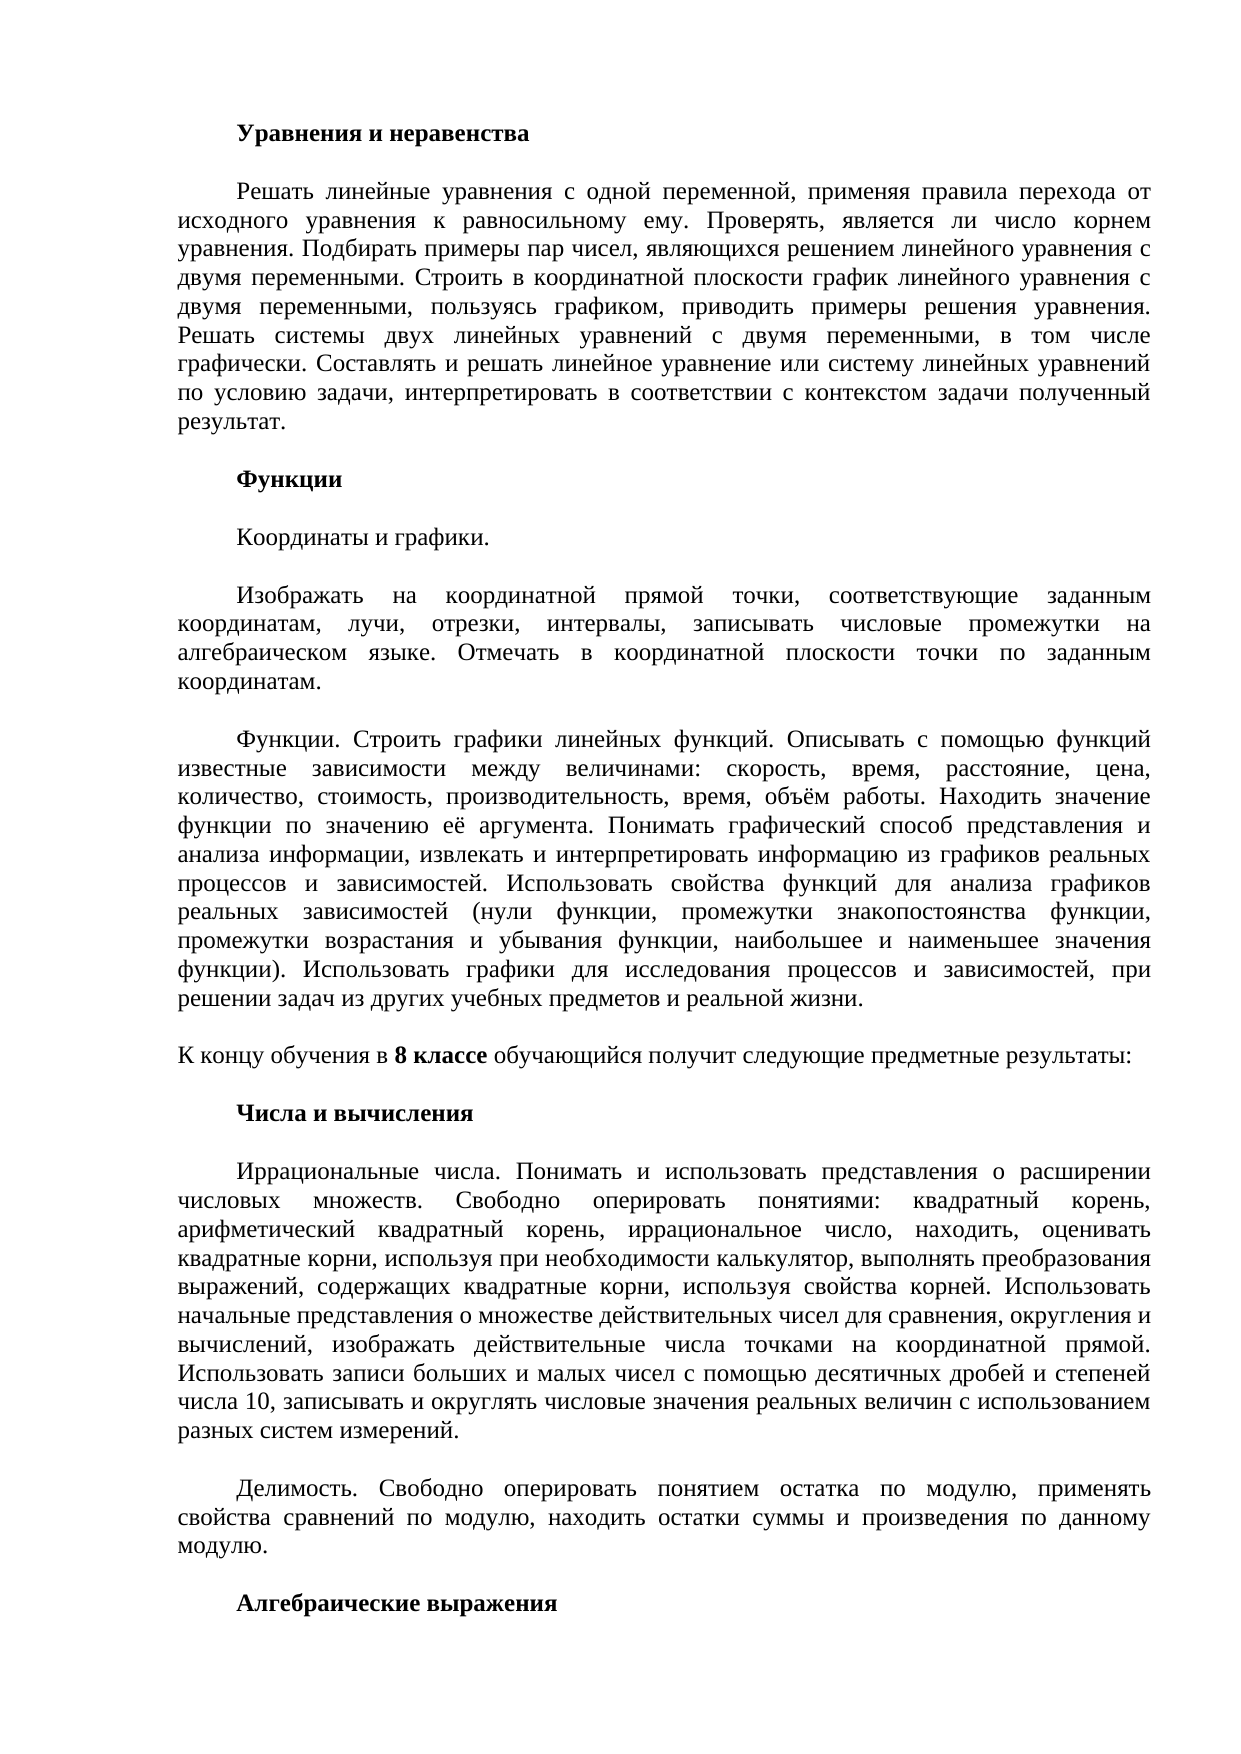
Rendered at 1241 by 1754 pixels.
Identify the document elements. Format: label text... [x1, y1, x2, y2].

text Делимость. Свободно оперировать понятием остатка по модулю, применять свойства сравнений по модулю, находить остатки суммы и произведения по данному модулю. [177, 1473, 1152, 1559]
text Координаты и графики. [177, 522, 1152, 551]
text Изображать на координатной прямой точки, соответствующие заданным координатам, лучи, отрезки, интервалы, записывать числовые промежутки на алгебраическом языке. Отмечать в координатной плоскости точки по заданным координатам. [177, 580, 1152, 695]
text Алгебраические выражения [177, 1588, 1152, 1617]
text Иррациональные числа. Понимать и использовать представления о расширении числовых множеств. Свободно оперировать понятиями: квадратный корень, арифметический квадратный корень, иррациональное число, находить, оценивать квадратные корни, используя при необходимости калькулятор, выполнять преобразования выражений, содержащих квадратные корни, используя свойства корней. Использовать начальные представления о множестве действительных чисел для сравнения, округления и вычислений, изображать действительные числа точками на координатной прямой. Использовать записи больших и малых чисел с помощью десятичных дробей и степеней числа 10, записывать и округлять числовые значения реальных величин с использованием разных систем измерений. [177, 1156, 1152, 1444]
text Функции. Строить графики линейных функций. Описывать с помощью функций известные зависимости между величинами: скорость, время, расстояние, цена, количество, стоимость, производительность, время, объём работы. Находить значение функции по значению её аргумента. Понимать графический способ представления и анализа информации, извлекать и интерпретировать информацию из графиков реальных процессов и зависимостей. Использовать свойства функций для анализа графиков реальных зависимостей (нули функции, промежутки знакопостоянства функции, промежутки возрастания и убывания функции, наибольшее и наименьшее значения функции). Использовать графики для исследования процессов и зависимостей, при решении задач из других учебных предметов и реальной жизни. [177, 724, 1152, 1011]
text Числа и вычисления [177, 1098, 1152, 1127]
text К концу обучения в 8 классе обучающийся получит следующие предметные результаты: [177, 1041, 1152, 1069]
text Уравнения и неравенства [177, 118, 1152, 147]
text Решать линейные уравнения с одной переменной, применяя правила перехода от исходного уравнения к равносильному ему. Проверять, является ли число корнем уравнения. Подбирать примеры пар чисел, являющихся решением линейного уравнения с двумя переменными. Строить в координатной плоскости график линейного уравнения с двумя переменными, пользуясь графиком, приводить примеры решения уравнения. Решать системы двух линейных уравнений с двумя переменными, в том числе графически. Составлять и решать линейное уравнение или систему линейных уравнений по условию задачи, интерпретировать в соответствии с контекстом задачи полученный результат. [177, 176, 1152, 435]
text Функции [177, 464, 1152, 493]
